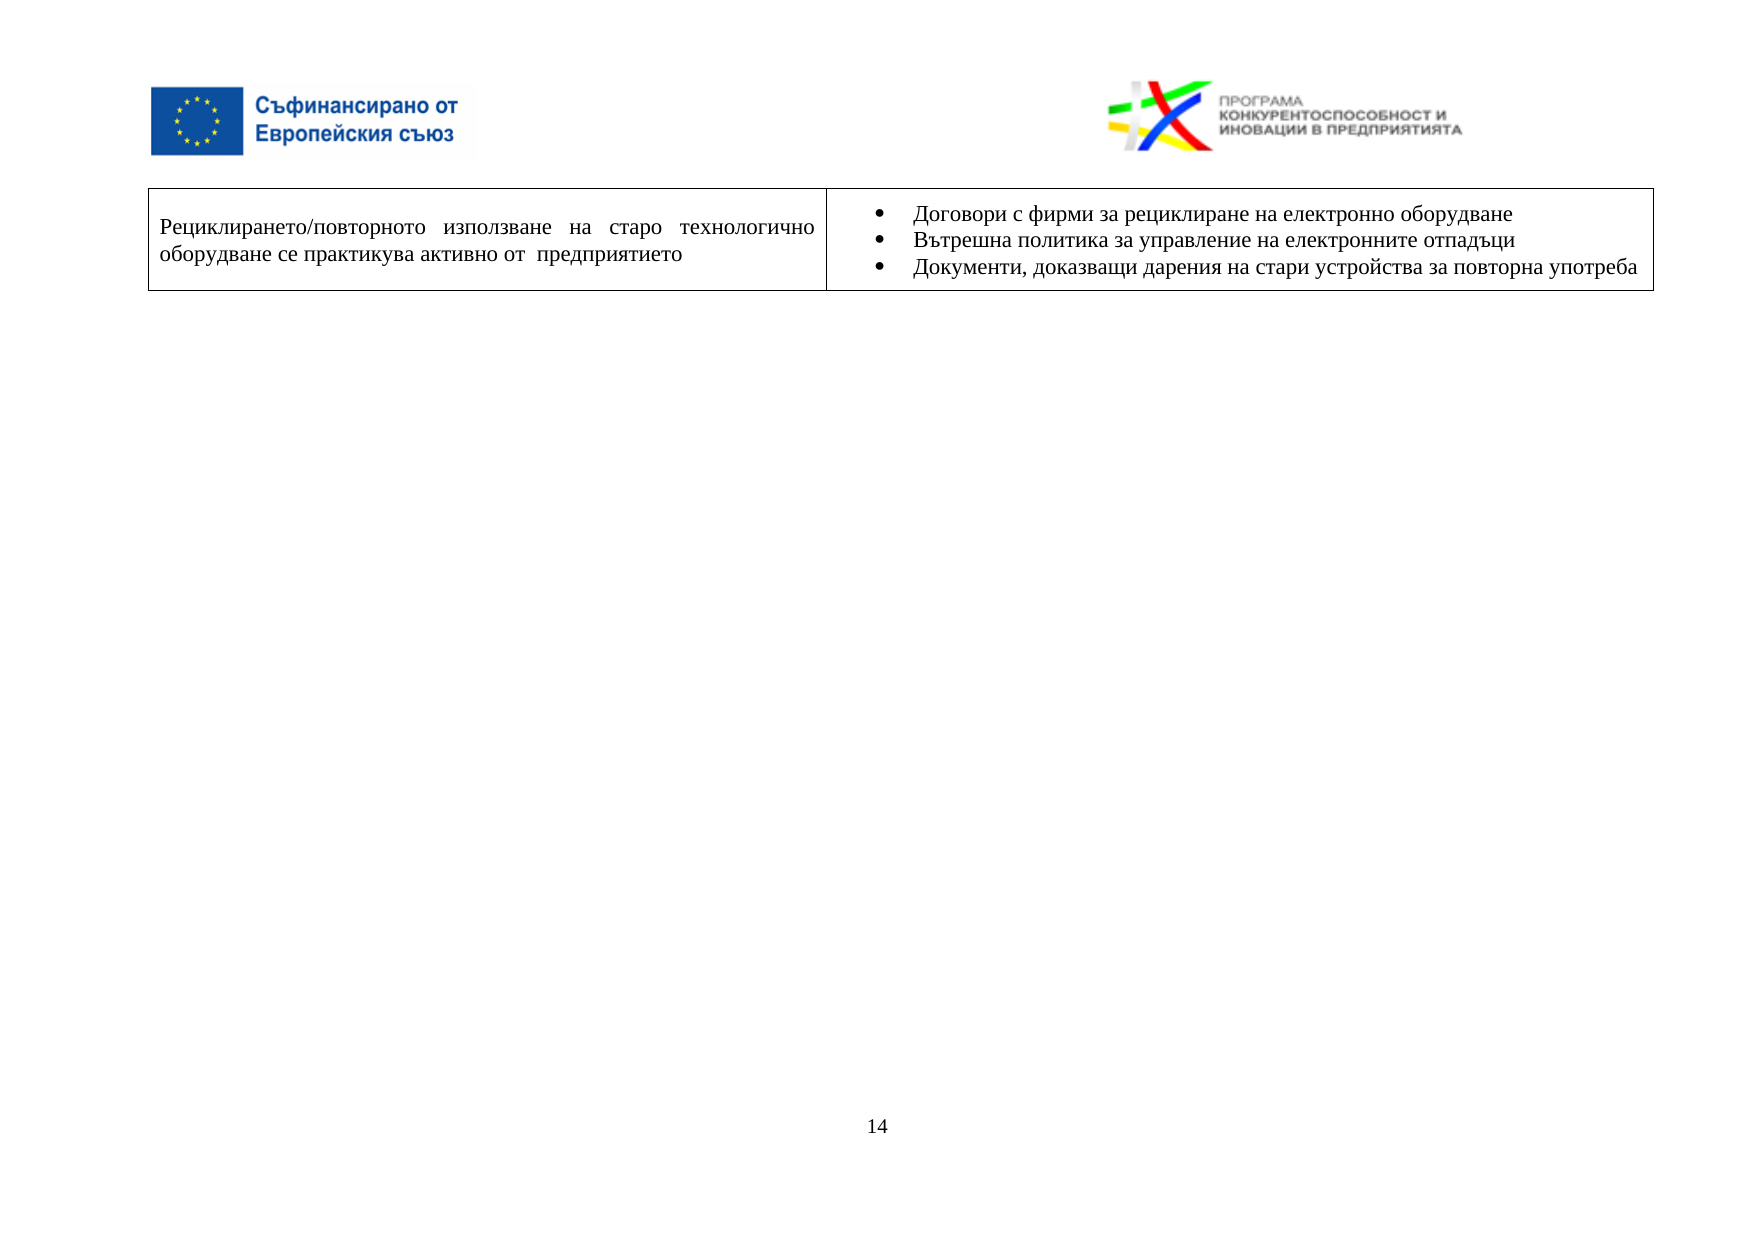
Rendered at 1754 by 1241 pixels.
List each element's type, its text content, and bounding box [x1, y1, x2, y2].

picture [147, 83, 478, 160]
table_cell Рециклирането/повторното използване на старо технологично оборудване се практикува активно от предприятието [149, 189, 826, 290]
picture [1106, 73, 1466, 160]
table_cell Договори с фирми за рециклиране на електронно оборудване Вътрешна политика за управление на електронните отпадъци Документи, доказващи дарения на стари устройства за повторна употреба [827, 189, 1653, 290]
